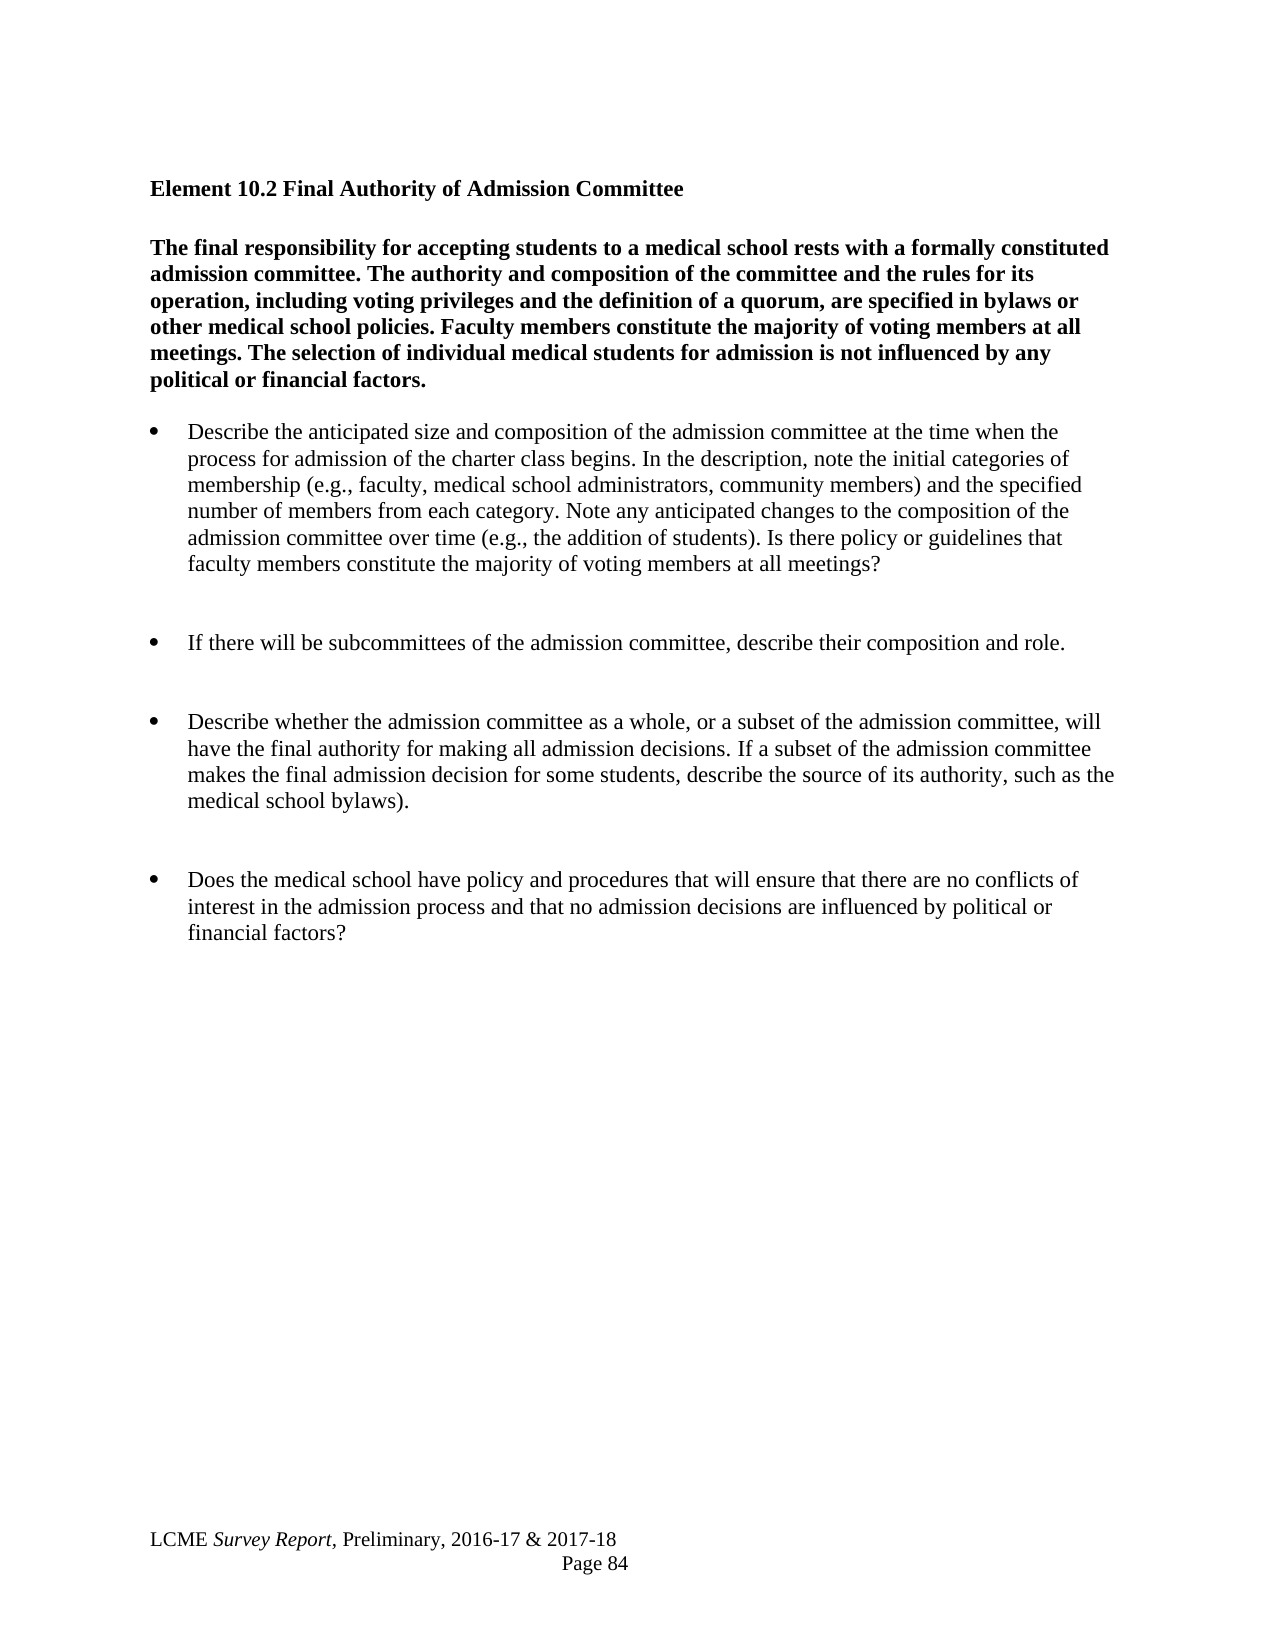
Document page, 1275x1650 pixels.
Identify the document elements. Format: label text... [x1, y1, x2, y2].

text The final responsibility for accepting students to a medical school rests with a formally constituted admission committee. The authority and composition of the committee and the rules for its operation, including voting privileges and the definition of a quorum, are specified in bylaws or other medical school policies. Faculty members constitute the majority of voting members at all meetings. The selection of individual medical students for admission is not influenced by any political or financial factors. [150, 234, 1125, 392]
list If there will be subcommittees of the admission committee, describe their composition and role. [150, 629, 1125, 656]
subtitle Element 10.2 Final Authority of Admission Committee [150, 175, 1125, 201]
list Does the medical school have policy and procedures that will ensure that there are no conflicts of interest in the admission process and that no admission decisions are influenced by political or financial factors? [150, 866, 1125, 946]
list Describe the anticipated size and composition of the admission committee at the time when the process for admission of the charter class begins. In the description, note the initial categories of membership (e.g., faculty, medical school administrators, community members) and the specified number of members from each category. Note any anticipated changes to the composition of the admission committee over time (e.g., the addition of students). Is there policy or guidelines that faculty members constitute the majority of voting members at all meetings? [150, 418, 1125, 577]
list Describe whether the admission committee as a whole, or a subset of the admission committee, will have the final authority for making all admission decisions. If a subset of the admission committee makes the final admission decision for some students, describe the source of its authority, such as the medical school bylaws). [150, 708, 1125, 814]
